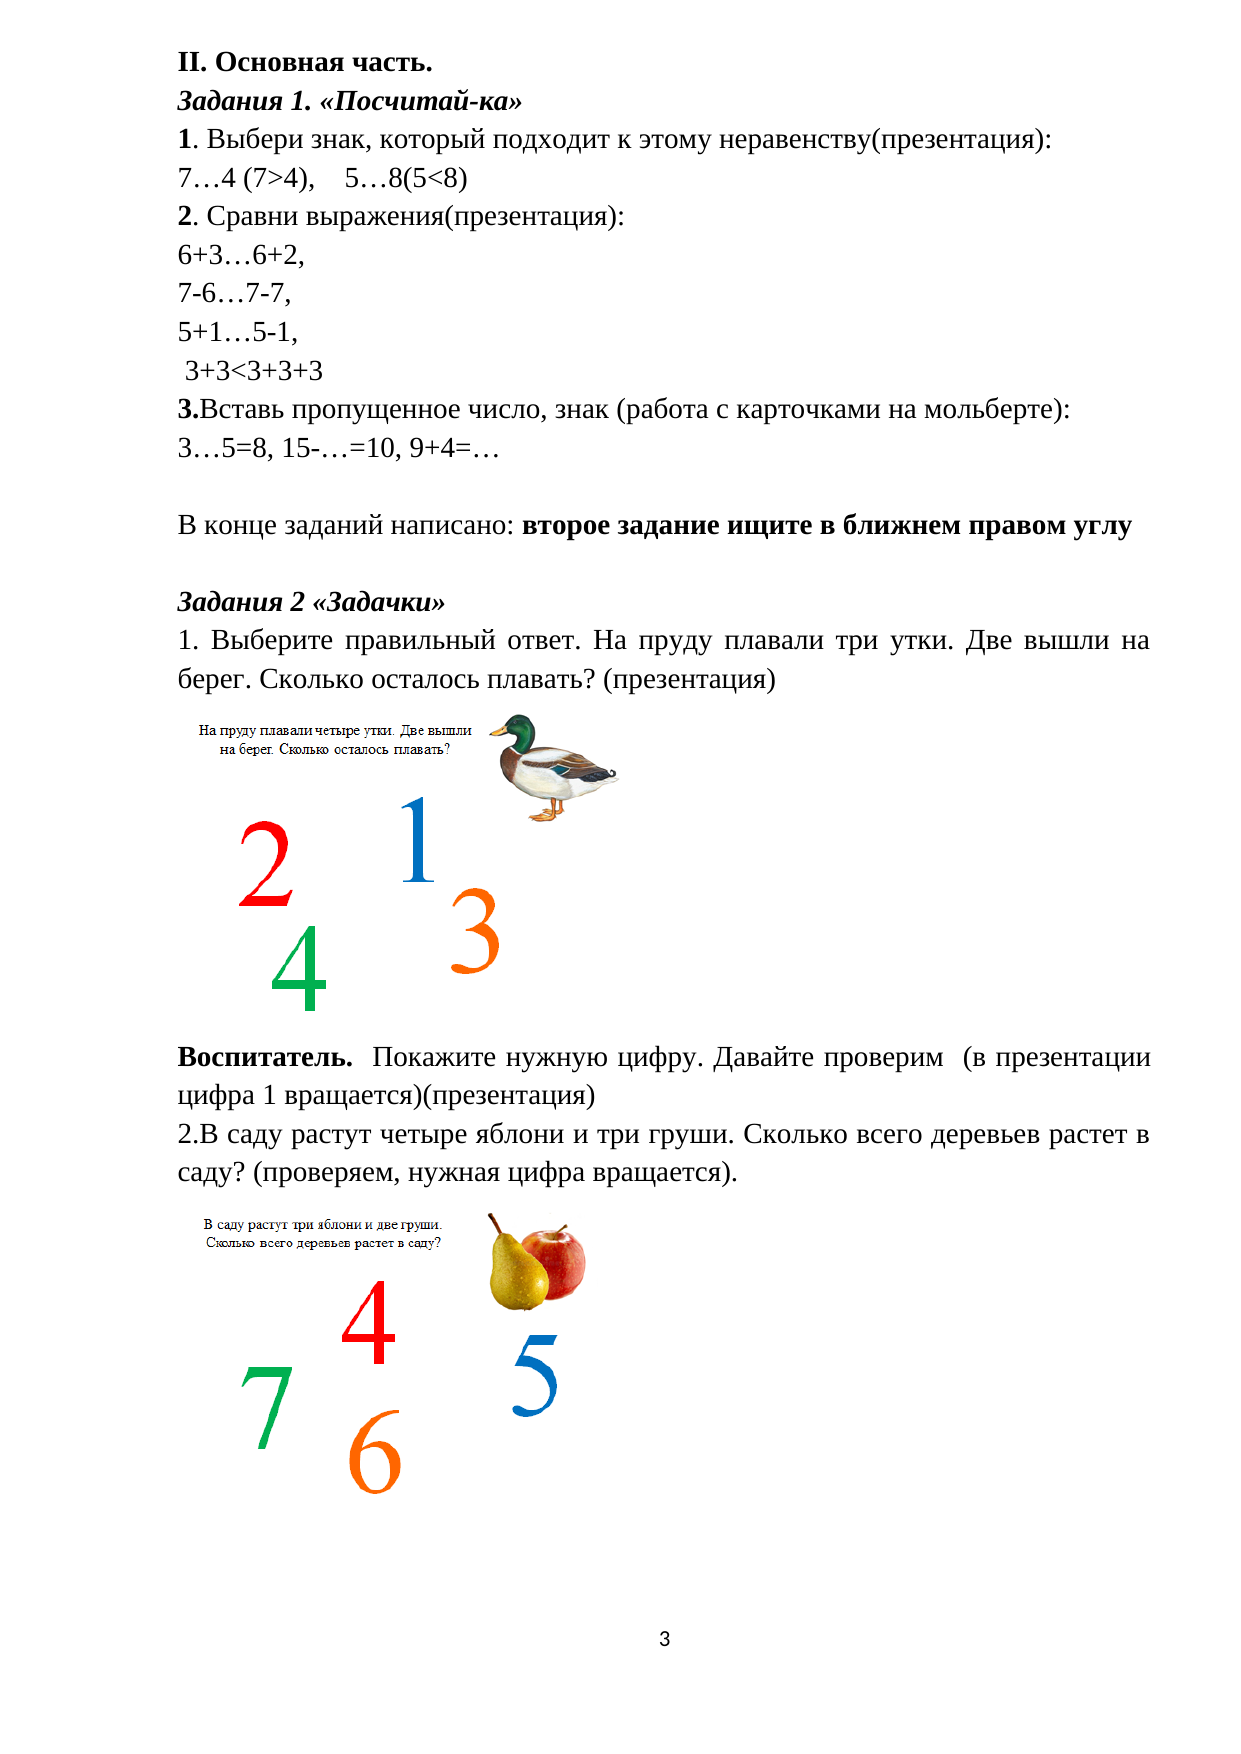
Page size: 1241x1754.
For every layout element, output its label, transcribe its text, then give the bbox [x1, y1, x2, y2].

text Задания 1. «Посчитай-ка» [177, 83, 1152, 116]
text 2. Сравни выражения(презентация): [177, 198, 1152, 232]
text 2.В саду растут четыре яблони и три груши. Сколько всего деревьев растет в саду? (проверяем, нужная цифра вращается). [177, 1116, 1152, 1188]
text 7-6…7-7, [177, 276, 1152, 309]
text 3.Вставь пропущенное число, знак (работа с карточками на мольберте): [177, 391, 1152, 425]
text В конце заданий написано: второе задание ищите в ближнем правом углу [177, 507, 1152, 540]
text 3…5=8, 15-…=10, 9+4=… [177, 430, 1152, 463]
text 6+3…6+2, [177, 237, 1152, 271]
text Воспитатель. Покажите нужную цифру. Давайте проверим (в презентации цифра 1 вращается)(презентация) [177, 1039, 1152, 1111]
text 7…4 (7>4), 5…8(5<8) [177, 160, 1152, 193]
text 1. Выбери знак, который подходит к этому неравенству(презентация): [177, 121, 1152, 155]
text 1. Выберите правильный ответ. На пруду плавали три утки. Две вышли на берег. Сколько осталось плавать? (презентация) [177, 622, 1152, 694]
text II. Основная часть. [177, 44, 1152, 78]
text 3+3<3+3+3 [177, 353, 1152, 386]
picture [177, 1193, 614, 1520]
picture [177, 699, 624, 1035]
text 5+1…5-1, [177, 314, 1152, 348]
text Задания 2 «Задачки» [177, 584, 1152, 617]
